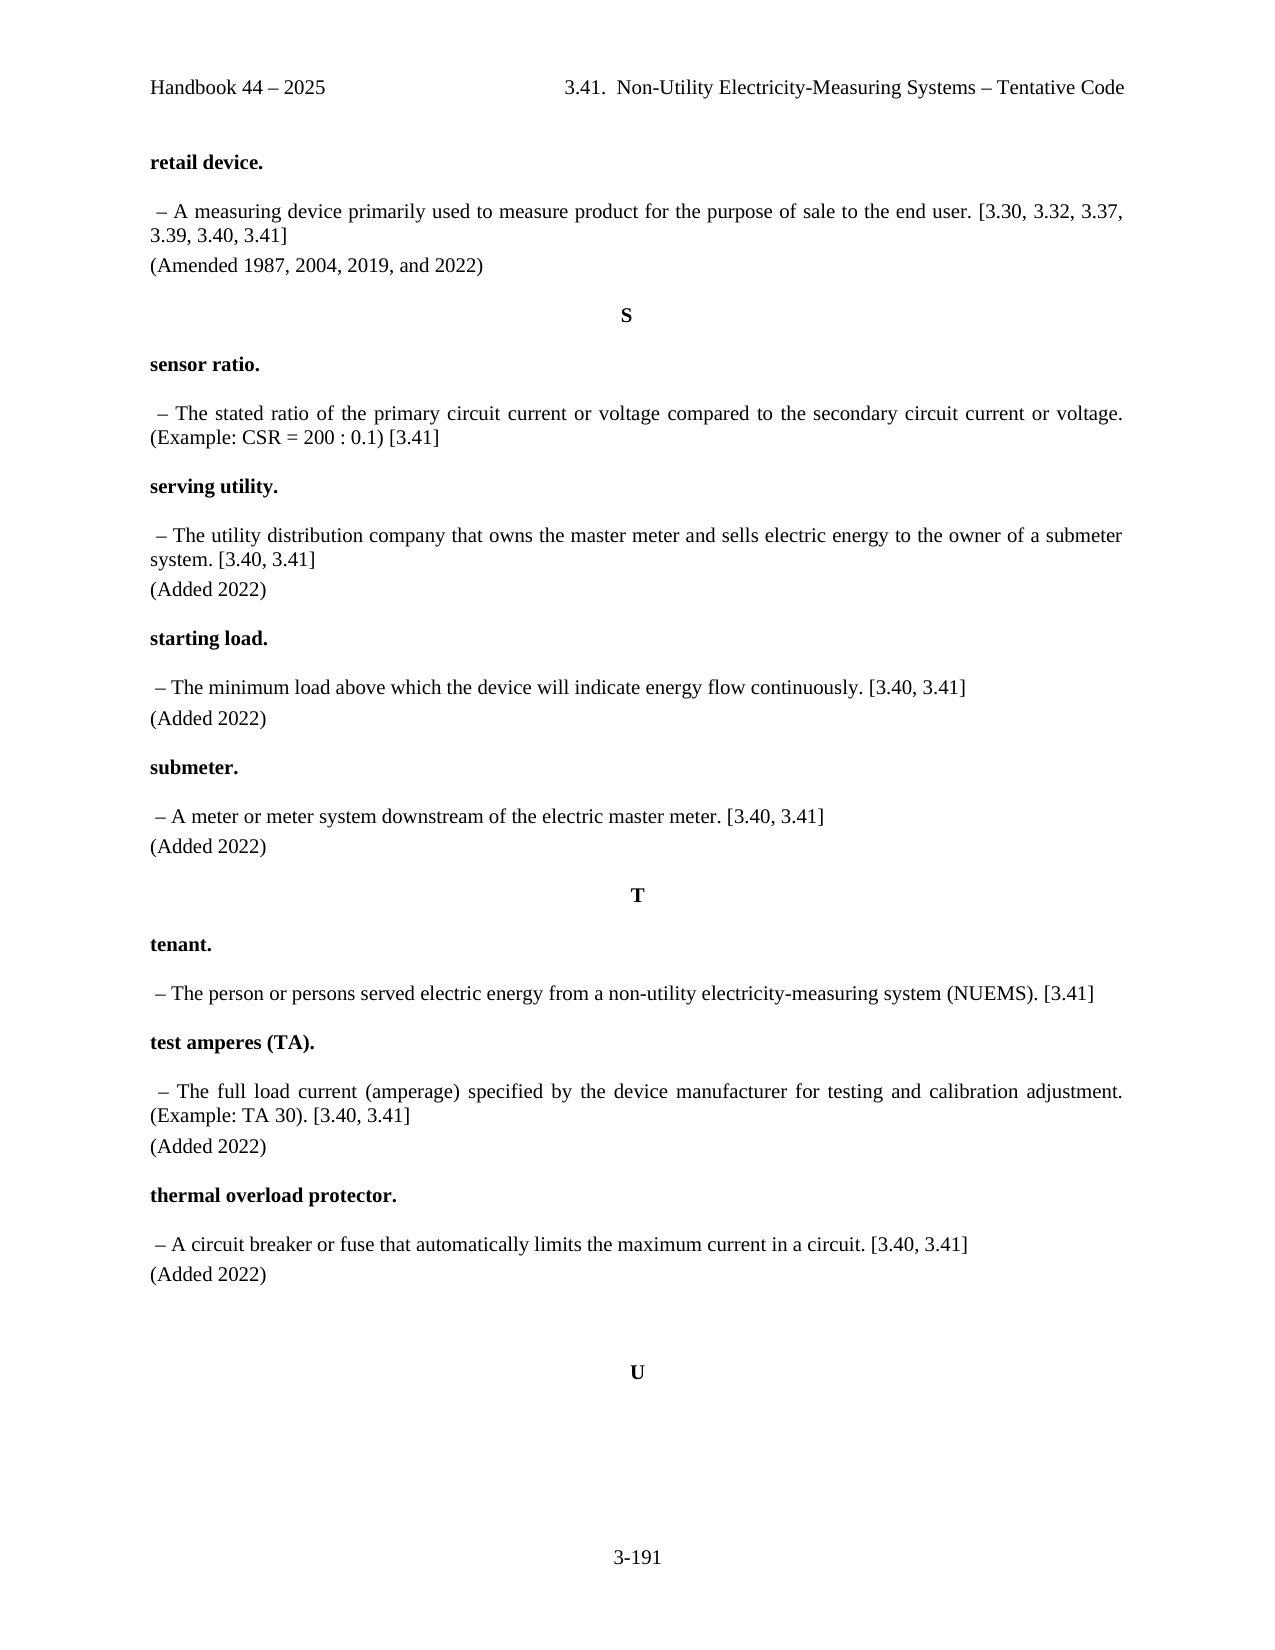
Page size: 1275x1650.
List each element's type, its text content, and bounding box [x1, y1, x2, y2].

text S [150, 302, 1102, 327]
text (Added 2022) [150, 577, 1125, 601]
subtitle sensor ratio. [150, 352, 1125, 376]
text – The utility distribution company that owns the master meter and sells electric energy to the owner of a submeter system. [3.40, 3.41] [150, 523, 1125, 571]
text – A circuit breaker or fuse that automatically limits the maximum current in a circuit. [3.40, 3.41] [150, 1232, 1125, 1256]
text – The minimum load above which the device will indicate energy flow continuously. [3.40, 3.41] [150, 675, 1125, 699]
subtitle retail device. [150, 150, 1125, 174]
subtitle tenant. [150, 932, 1125, 956]
text (Added 2022) [150, 834, 1125, 858]
text (Added 2022) [150, 1262, 1125, 1286]
subtitle starting load. [150, 626, 1125, 650]
text U [150, 1360, 1125, 1384]
subtitle test amperes (TA). [150, 1030, 1125, 1054]
text (Added 2022) [150, 1134, 1125, 1158]
subtitle serving utility. [150, 474, 1125, 498]
text (Amended 1987, 2004, 2019, and 2022) [150, 253, 1125, 277]
text T [150, 883, 1125, 907]
text (Added 2022) [150, 706, 1125, 730]
text – A meter or meter system downstream of the electric master meter. [3.40, 3.41] [150, 804, 1125, 828]
subtitle submeter. [150, 755, 1125, 779]
text – The person or persons served electric energy from a non-utility electricity-measuring system (NUEMS). [3.41] [150, 981, 1125, 1005]
text – The full load current (amperage) specified by the device manufacturer for testing and calibration adjustment. (Example: TA 30). [3.40, 3.41] [150, 1079, 1125, 1127]
subtitle thermal overload protector. [150, 1183, 1125, 1207]
text – A measuring device primarily used to measure product for the purpose of sale to the end user. [3.30, 3.32, 3.37, 3.39, 3.40, 3.41] [150, 199, 1125, 247]
text – The stated ratio of the primary circuit current or voltage compared to the secondary circuit current or voltage. (Example: CSR = 200 : 0.1) [3.41] [150, 401, 1125, 449]
